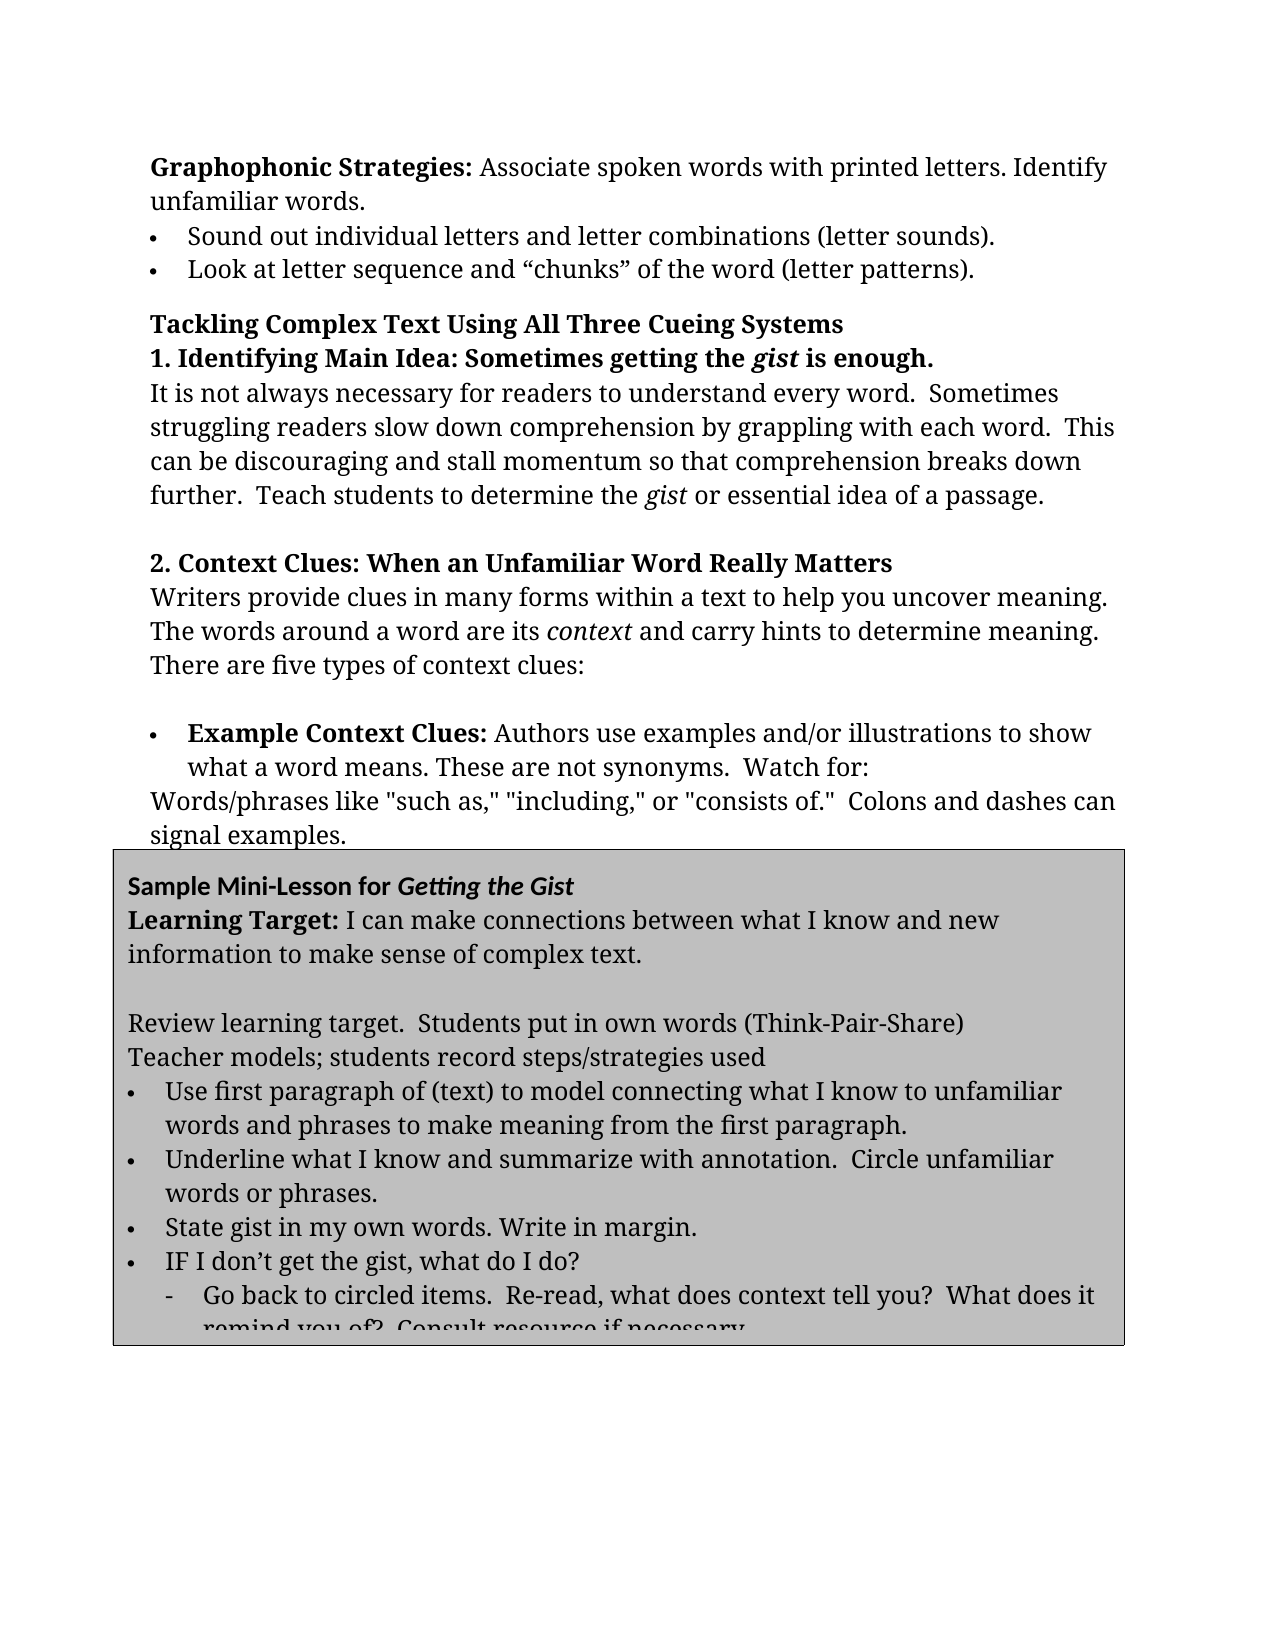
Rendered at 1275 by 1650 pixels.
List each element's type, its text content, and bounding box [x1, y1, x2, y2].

text Look at letter sequence and “chunks” of the word (letter patterns). [150, 252, 1125, 286]
subtitle Graphophonic Strategies: Associate spoken words with printed letters. Identify unfamiliar words. [150, 150, 1125, 218]
text Sound out individual letters and letter combinations (letter sounds). [150, 218, 1125, 252]
list Words/phrases like "such as," "including," or "consists of." Colons and dashes can signal examples. [150, 784, 1125, 852]
subtitle Writers provide clues in many forms within a text to help you uncover meaning. The words around a word are its context and carry hints to determine meaning. There are five types of context clues: [150, 579, 1125, 682]
subtitle 2. Context Clues: When an Unfamiliar Word Really Matters [150, 546, 1125, 579]
subtitle 1. Identifying Main Idea: Sometimes getting the gist is enough. [150, 341, 1125, 375]
text It is not always necessary for readers to understand every word. Sometimes struggling readers slow down comprehension by grappling with each word. This can be discouraging and stall momentum so that comprehension breaks down further. Teach students to determine the gist or essential idea of a passage. [150, 375, 1125, 511]
subtitle Tackling Complex Text Using All Three Cueing Systems [150, 307, 1125, 341]
text Example Context Clues: Authors use examples and/or illustrations to show what a word means. These are not synonyms. Watch for: [150, 716, 1125, 784]
